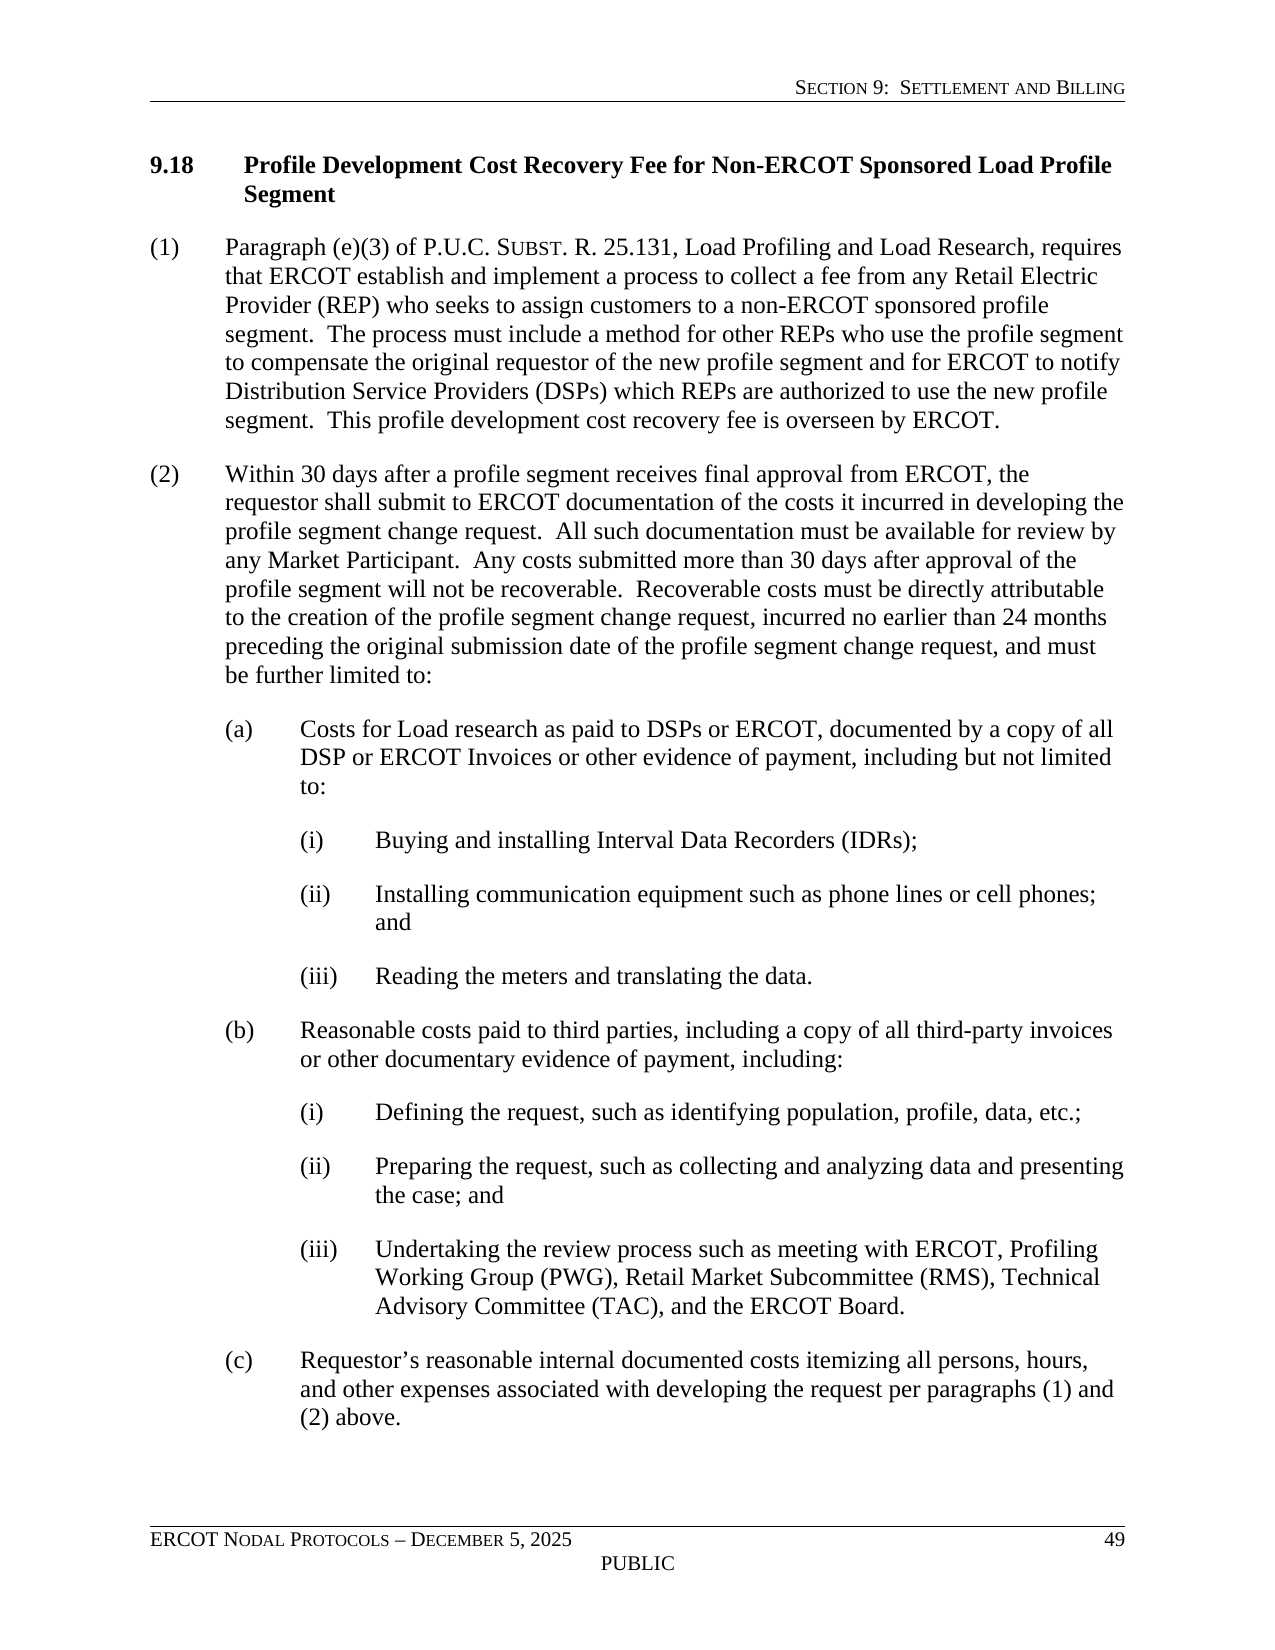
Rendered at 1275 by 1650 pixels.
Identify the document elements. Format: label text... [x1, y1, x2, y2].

list (b) Reasonable costs paid to third parties, including a copy of all third-party invoices or other documentary evidence of payment, including: [225, 1015, 1125, 1072]
list (c) Requestor’s reasonable internal documented costs itemizing all persons, hours, and other expenses associated with developing the request per paragraphs (1) and (2) above. [225, 1345, 1125, 1431]
list (ii) Installing communication equipment such as phone lines or cell phones; and [300, 879, 1125, 936]
text (1) Paragraph (e)(3) of P.U.C. Subst. R. 25.131, Load Profiling and Load Research, requires that ERCOT establish and implement a process to collect a fee from any Retail Electric Provider () who seeks to assign customers to a non-ERCOT sponsored profile segment. The process must include a method for other REPs who use the profile segment to compensate the original requestor of the new profile segment and for ERCOT to notify Distribution Service Providers (DSPs) which REPs are authorized to use the new profile segment. This profile development cost recovery fee is overseen by ERCOT. [150, 232, 1125, 434]
list (i) Defining the request, such as identifying population, profile, data, etc.; [300, 1097, 1125, 1126]
list (a) Costs for Load research as paid to DSPs or ERCOT, documented by a copy of all DSP or ERCOT Invoices or other evidence of payment, including but not limited to: [225, 714, 1125, 800]
list (iii) Reading the meters and translating the data. [300, 961, 1125, 990]
text 9.18 Profile Development Cost Recovery Fee for Non-ERCOT Sponsored Load Profile Segment [150, 150, 1125, 207]
list (iii) Undertaking the review process such as meeting with ERCOT, Profiling Working Group (), Retail Market Subcommittee (RMS), Technical Advisory Committee (, and the ERCOT Board. [300, 1234, 1125, 1320]
text (2) Within 30 days after a profile segment receives final approval from ERCOT, the requestor shall submit to ERCOT documentation of the costs it incurred in developing the profile segment change request. All such documentation must be available for review by any Market Participant. Any costs submitted more than 30 days after approval of the profile segment will not be recoverable. Recoverable costs must be directly attributable to the creation of the profile segment change request, incurred no earlier than 24 months preceding the original submission date of the profile segment change request, and must be further limited to: [150, 459, 1125, 689]
list (i) Buying and installing Interval Data Recorders (; [300, 825, 1125, 854]
list (ii) Preparing the request, such as collecting and analyzing data and presenting the case; and [300, 1151, 1125, 1209]
